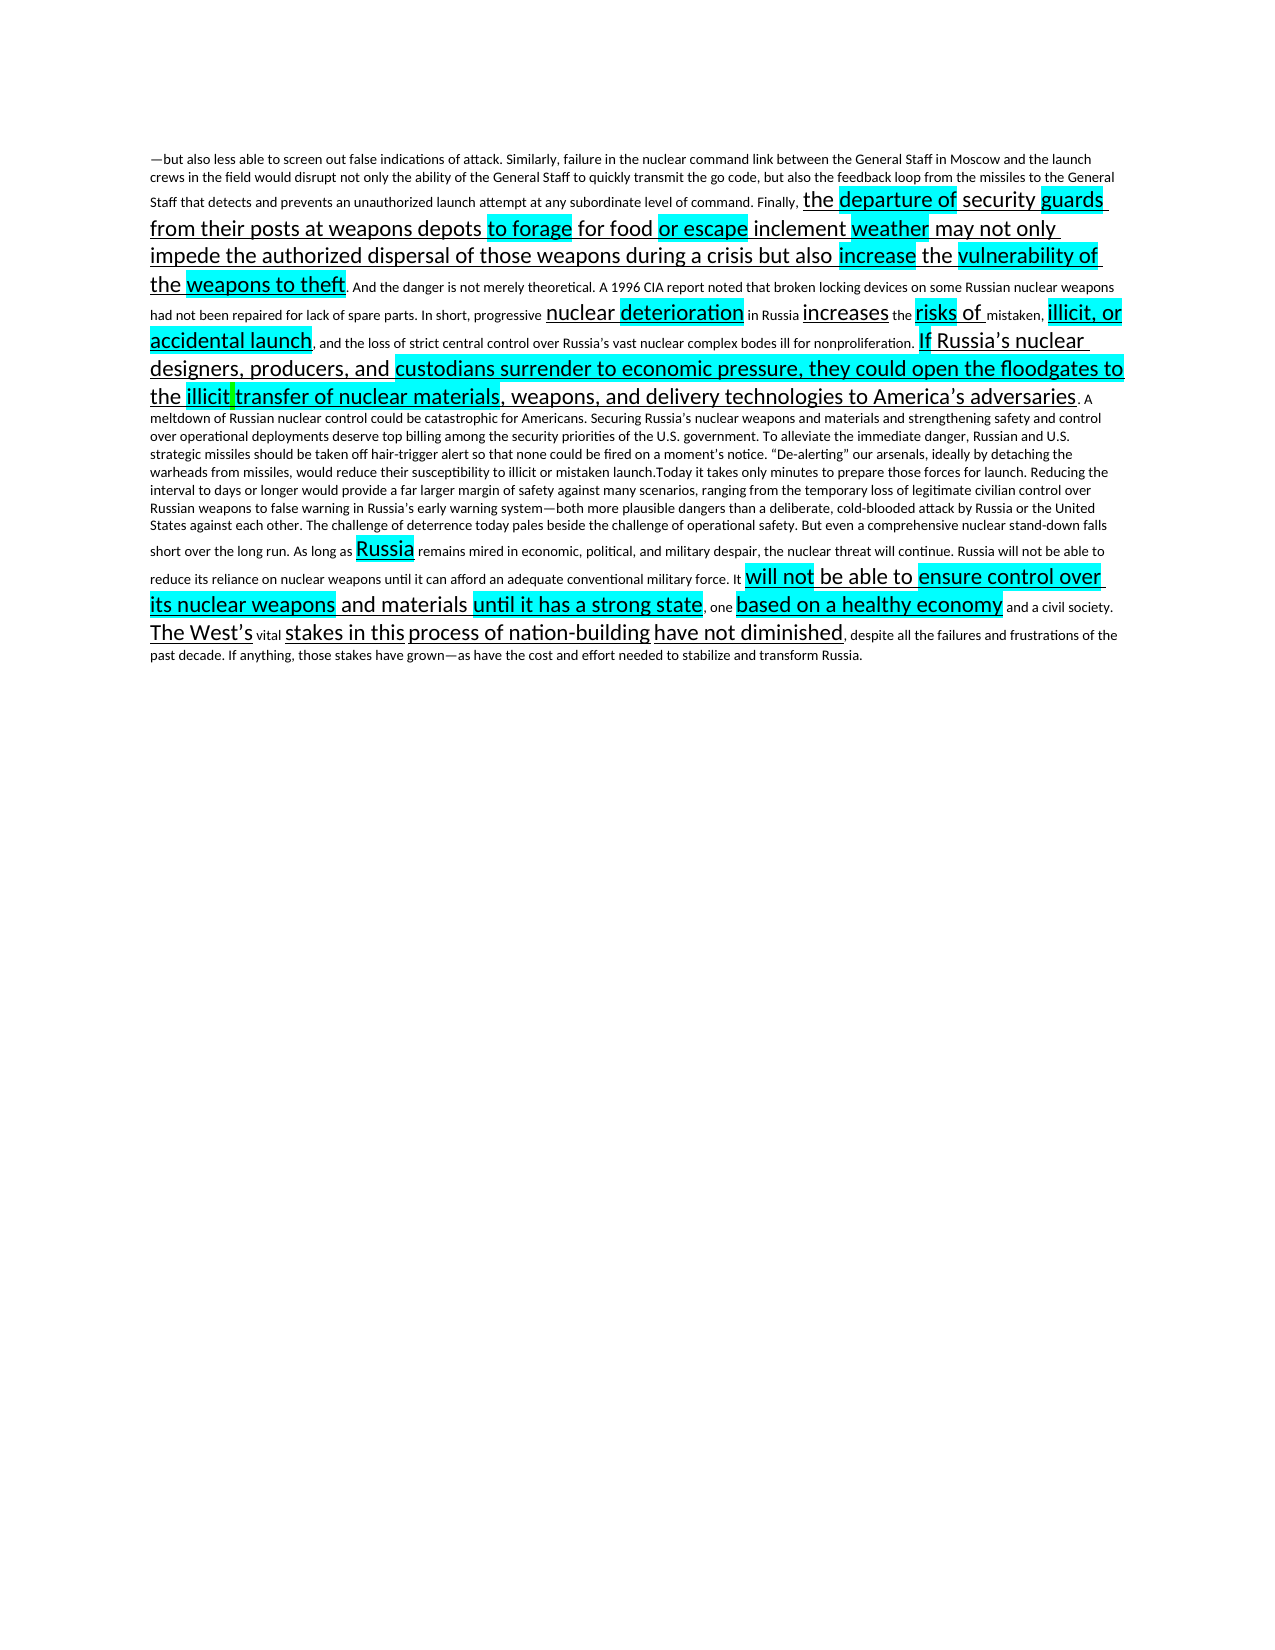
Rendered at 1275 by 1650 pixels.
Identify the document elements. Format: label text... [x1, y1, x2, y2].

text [150, 150, 1125, 378]
